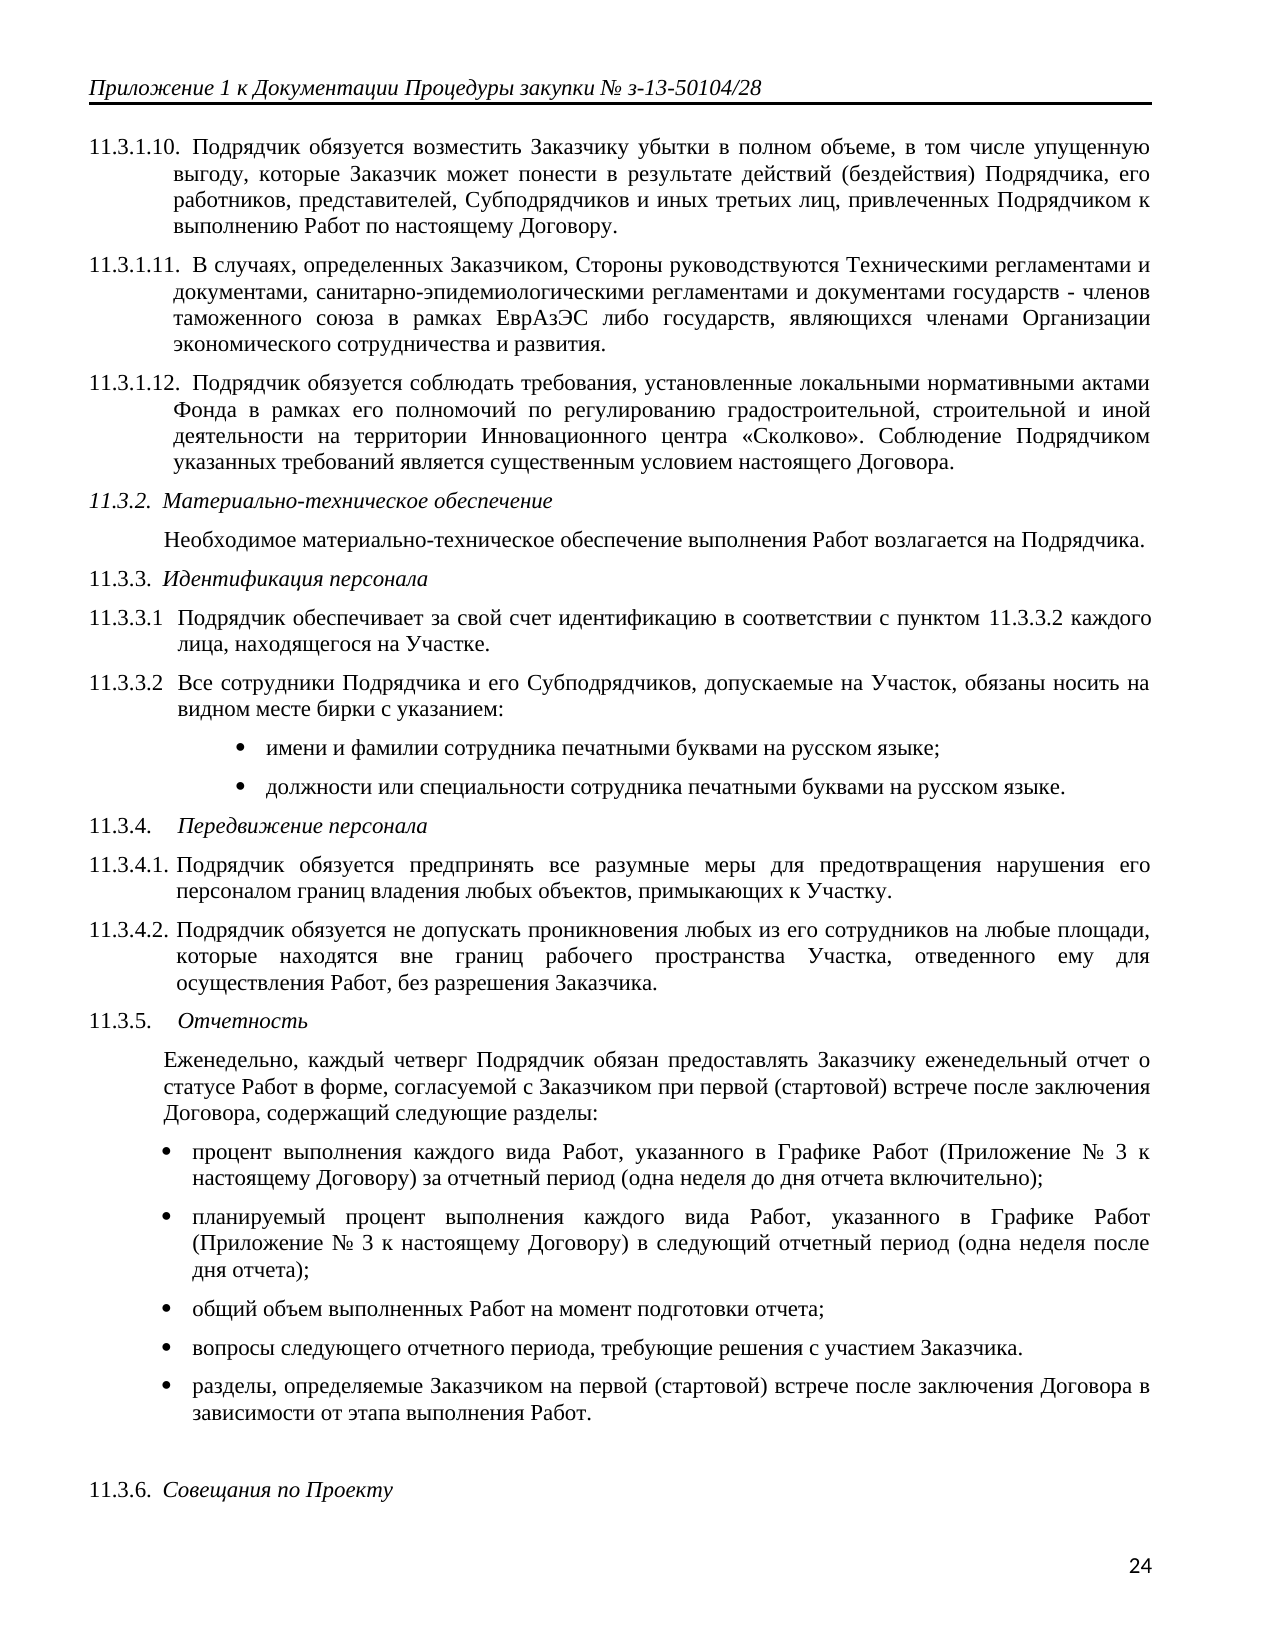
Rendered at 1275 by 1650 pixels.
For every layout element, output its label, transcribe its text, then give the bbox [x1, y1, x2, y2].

list Необходимое материально-техническое обеспечение выполнения Работ возлагается на Подрядчика. [164, 526, 1152, 552]
list Подрядчик обязуется не допускать проникновения любых из его сотрудников на любые площади, которые находятся вне границ рабочего пространства Участка, отведенного ему для осуществления Работ, без разрешения Заказчика. [89, 916, 1152, 995]
list Материально-техническое обеспечение [89, 487, 1152, 513]
list вопросы следующего отчетного периода, требующие решения с участием Заказчика. [162, 1333, 1152, 1360]
list Передвижение персонала [89, 812, 1152, 838]
list Подрядчик обязуется предпринять все разумные меры для предотвращения нарушения его персоналом границ владения любых объектов, примыкающих к Участку. [89, 851, 1152, 903]
list должности или специальности сотрудника печатными буквами на русском языке. [236, 773, 1152, 799]
list разделы, определяемые Заказчиком на первой (стартовой) встрече после заключения Договора в зависимости от этапа выполнения Работ. [162, 1372, 1152, 1425]
list общий объем выполненных Работ на момент подготовки отчета; [162, 1295, 1152, 1321]
list В случаях, определенных Заказчиком, Стороны руководствуются Техническими регламентами и документами, санитарно-эпидемиологическими регламентами и документами государств - членов таможенного союза в рамках ЕврАзЭС либо государств, являющихся членами Организации экономического сотрудничества и развития. [89, 251, 1152, 357]
list Подрядчик обеспечивает за свой счет идентификацию в соответствии с пунктом 11.3.3.2 каждого лица, находящегося на Участке. [89, 604, 1152, 656]
list Отчетность [89, 1007, 1152, 1034]
list Подрядчик обязуется соблюдать требования, установленные локальными нормативными актами Фонда в рамках его полномочий по регулированию градостроительной, строительной и иной деятельности на территории Инновационного центра «Сколково». Соблюдение Подрядчиком указанных требований является существенным условием настоящего Договора. [89, 369, 1152, 475]
list Все сотрудники Подрядчика и его Субподрядчиков, допускаемые на Участок, обязаны носить на видном месте бирки с указанием: [89, 669, 1152, 722]
list Подрядчик обязуется возместить Заказчику убытки в полном объеме, в том числе упущенную выгоду, которые Заказчик может понести в результате действий (бездействия) Подрядчика, его работников, представителей, Субподрядчиков и иных третьих лиц, привлеченных Подрядчиком к выполнению Работ по настоящему Договору. [89, 133, 1152, 239]
list планируемый процент выполнения каждого вида Работ, указанного в Графике Работ (Приложение № 3 к настоящему Договору) в следующий отчетный период (одна неделя после дня отчета); [162, 1203, 1152, 1282]
list Идентификация персонала [89, 565, 1152, 591]
list Еженедельно, каждый четверг Подрядчик обязан предоставлять Заказчику еженедельный отчет о статусе Работ в форме, согласуемой с Заказчиком при первой (стартовой) встрече после заключения Договора, содержащий следующие разделы: [163, 1046, 1152, 1125]
list процент выполнения каждого вида Работ, указанного в Графике Работ (Приложение № 3 к настоящему Договору) за отчетный период (одна неделя до дня отчета включительно); [162, 1138, 1152, 1191]
list имени и фамилии сотрудника печатными буквами на русском языке; [236, 734, 1152, 761]
list Совещания по Проекту [89, 1476, 1152, 1503]
